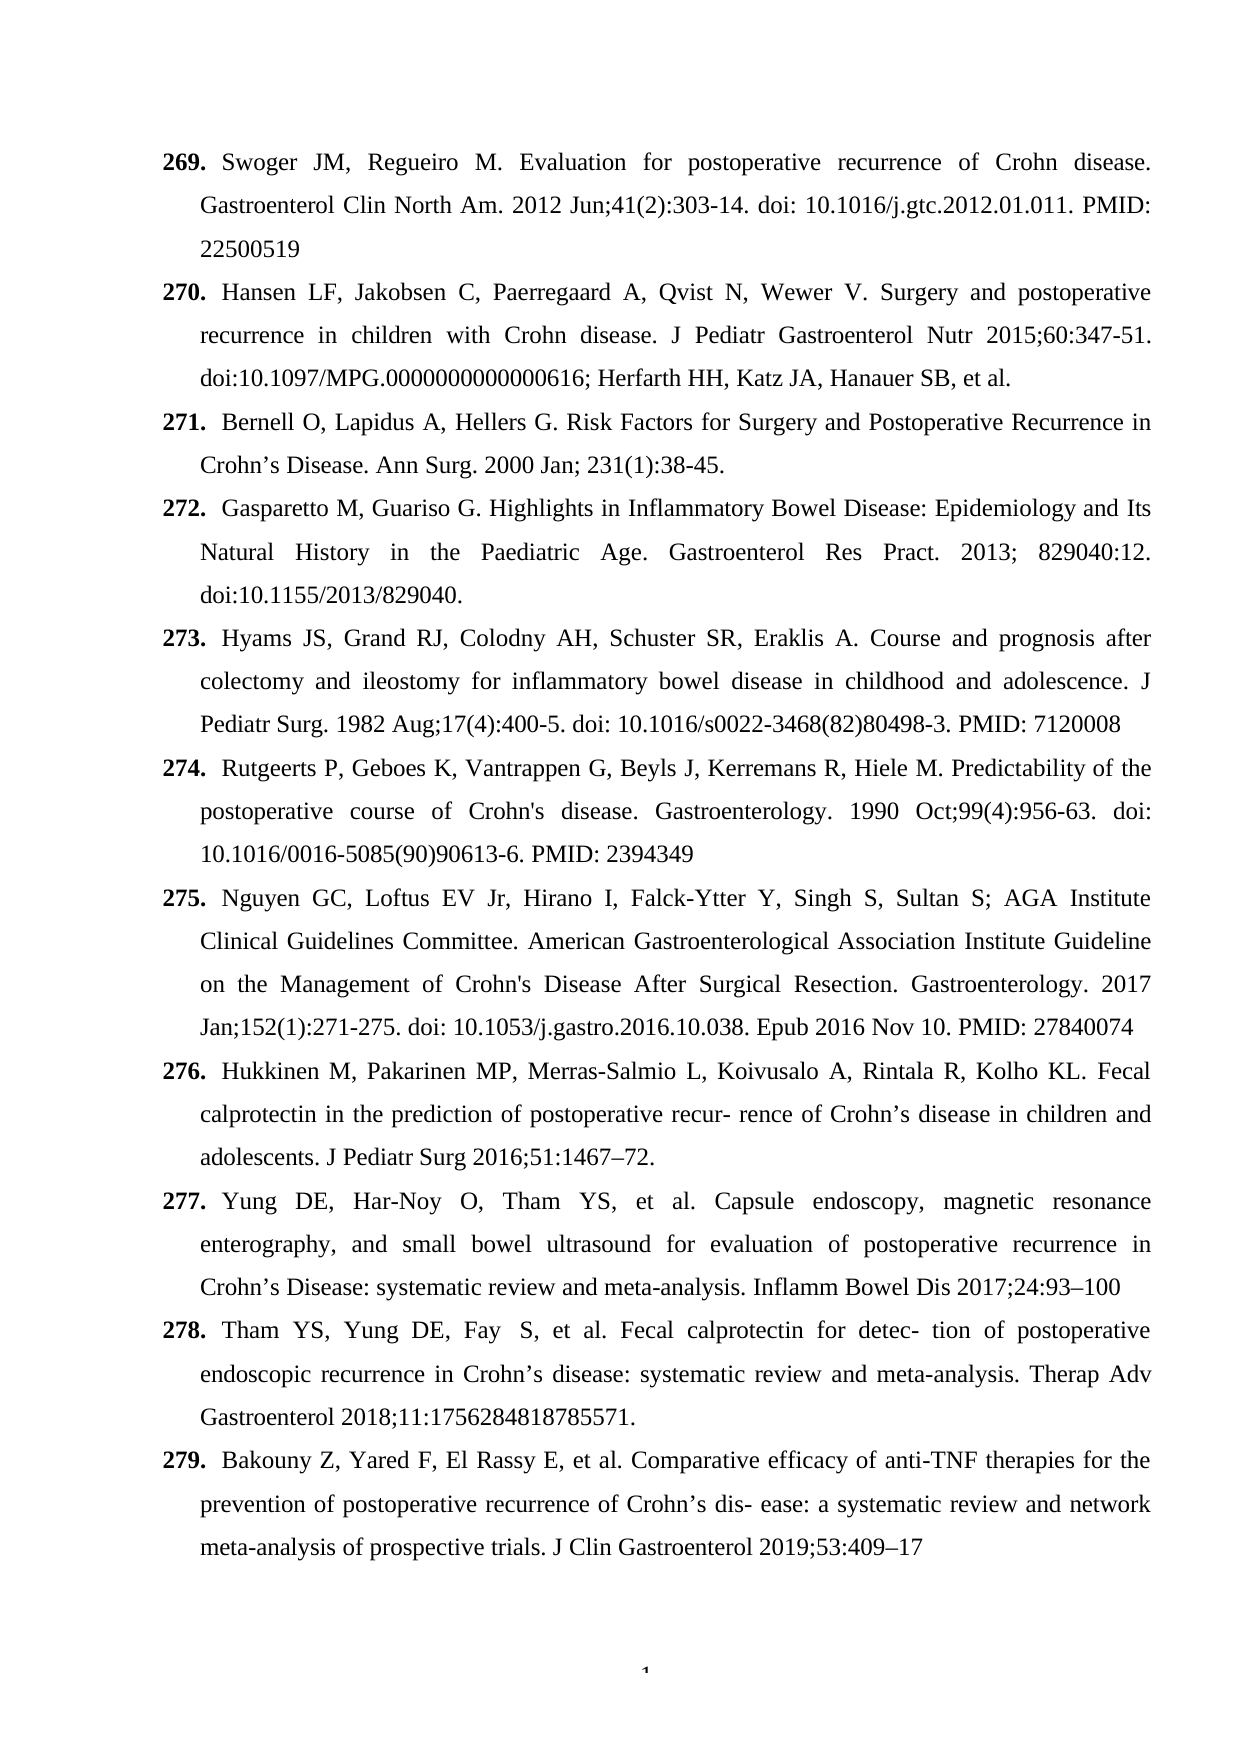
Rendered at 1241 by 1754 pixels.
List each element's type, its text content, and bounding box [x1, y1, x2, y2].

list Gasparetto M, Guariso G. Highlights in Inflammatory Bowel Disease: Epidemiology and Its Natural History in the Paediatric Age. Gastroenterol Res Pract. 2013; 829040:12. doi:10.1155/2013/829040. [162, 493, 1152, 608]
list Yung DE, Har-Noy O, Tham YS, et al. Capsule endoscopy, magnetic resonance enterography, and small bowel ultrasound for evaluation of postoperative recurrence in Crohn’s Disease: systematic review and meta-analysis. Inflamm Bowel Dis 2017;24:93–100 [162, 1186, 1151, 1301]
list Hukkinen M, Pakarinen MP, Merras-Salmio L, Koivusalo A, Rintala R, Kolho KL. Fecal calprotectin in the prediction of postoperative recur- rence of Crohn’s disease in children and adolescents. J Pediatr Surg 2016;51:1467–72. [162, 1056, 1152, 1171]
list Tham YS, Yung DE, Fay S, et al. Fecal calprotectin for detec- tion of postoperative endoscopic recurrence in Crohn’s disease: systematic review and meta-analysis. Therap Adv Gastroenterol 2018;11:1756284818785571. [162, 1316, 1152, 1431]
list Hyams JS, Grand RJ, Colodny AH, Schuster SR, Eraklis A. Course and prognosis after colectomy and ileostomy for inflammatory bowel disease in childhood and adolescence. J Pediatr Surg. 1982 Aug;17(4):400-5. doi: 10.1016/s0022-3468(82)80498-3. PMID: 7120008 [162, 623, 1151, 738]
list Swoger JM, Regueiro M. Evaluation for postoperative recurrence of Crohn disease. Gastroenterol Clin North Am. 2012 Jun;41(2):303-14. doi: 10.1016/j.gtc.2012.01.011. PMID: 22500519 [162, 147, 1152, 262]
list Bernell O, Lapidus A, Hellers G. Risk Factors for Surgery and Postoperative Recurrence in Crohn’s Disease. Ann Surg. 2000 Jan; 231(1):38-45. [162, 407, 1151, 479]
list Rutgeerts P, Geboes K, Vantrappen G, Beyls J, Kerremans R, Hiele M. Predictability of the postoperative course of Crohn's disease. Gastroenterology. 1990 Oct;99(4):956-63. doi: 10.1016/0016-5085(90)90613-6. PMID: 2394349 [162, 753, 1152, 868]
list Hansen LF, Jakobsen C, Paerregaard A, Qvist N, Wewer V. Surgery and postoperative recurrence in children with Crohn disease. J Pediatr Gastroenterol Nutr 2015;60:347-51. doi:10.1097/MPG.0000000000000616; Herfarth HH, Katz JA, Hanauer SB, et al. [162, 277, 1152, 392]
list Nguyen GC, Loftus EV Jr, Hirano I, Falck-Ytter Y, Singh S, Sultan S; AGA Institute Clinical Guidelines Committee. American Gastroenterological Association Institute Guideline on the Management of Crohn's Disease After Surgical Resection. Gastroenterology. 2017 Jan;152(1):271-275. doi: 10.1053/j.gastro.2016.10.038. Epub 2016 Nov 10. PMID: 27840074 [162, 883, 1152, 1041]
list Bakouny Z, Yared F, El Rassy E, et al. Comparative efficacy of anti-TNF therapies for the prevention of postoperative recurrence of Crohn’s dis- ease: a systematic review and network meta-analysis of prospective trials. J Clin Gastroenterol 2019;53:409–17 [162, 1446, 1152, 1561]
